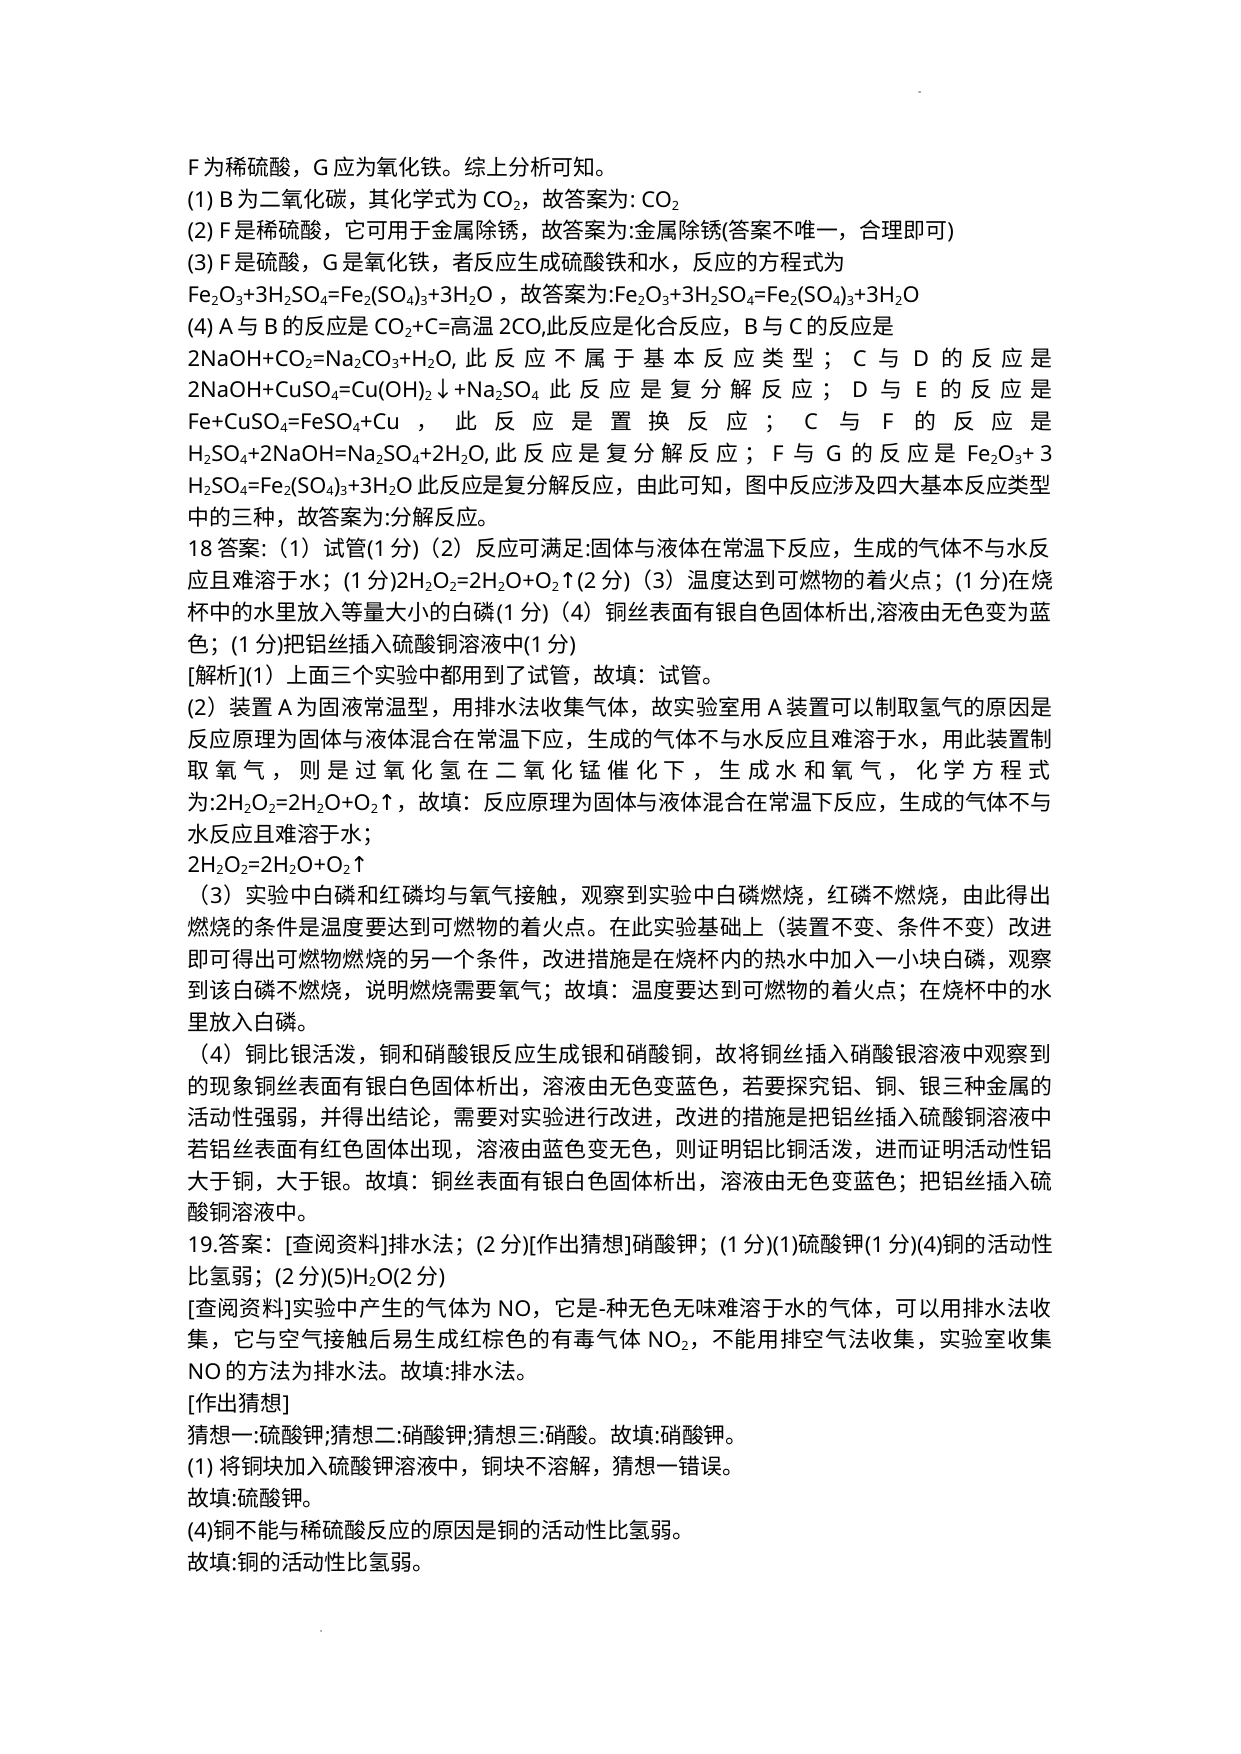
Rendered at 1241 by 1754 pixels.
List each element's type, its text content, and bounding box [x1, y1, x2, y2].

text 18答案:（1）试管(1分)（2）反应可满足:固体与液体在常温下反应，生成的气体不与水反应且难溶于水；(1分)2H2O2=2H2O+O2↑(2分)（3）温度达到可燃物的着火点；(1分)在烧杯中的水里放入等量大小的白磷(1分)（4）铜丝表面有银自色固体析出,溶液由无色变为蓝色；(1分)把铝丝插入硫酸铜溶液中(1分) [187, 531, 1053, 658]
text 19.答案：[查阅资料]排水法；(2分)[作出猜想]硝酸钾；(1分)(1)硫酸钾(1分)(4)铜的活动性比氢弱；(2分)(5)H2O(2分) [187, 1227, 1053, 1291]
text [187, 150, 1053, 182]
text (1) B为二氧化碳，其化学式为CO2，故答案为: CO2 (2) F是稀硫酸，它可用于金属除锈，故答案为:金属除锈(答案不唯一，合理即可) (3) F是硫酸，G是氧化铁，者反应生成硫酸铁和水，反应的方程式为 Fe2O3+3H2SO4=Fe2(SO4)3+3H2O ，故答案为:Fe2O3+3H2SO4=Fe2(SO4)3+3H2O (4) A与B的反应是CO2+C=高温2CO,此反应是化合反应，B与C的反应是 2NaOH+CO2=Na2CO3+H2O,此反应不属于基本反应类型；C与D的反应是2NaOH+CuSO4=Cu(OH)2↓+Na2SO4此反应是复分解反应；D与E的反应是Fe+CuSO4=FeSO4+Cu，此反应是置换反应；C与F的反应是H2SO4+2NaOH=Na2SO4+2H2O,此反应是复分解反应；F与G的反应是Fe2O3+ 3H2SO4=Fe2(SO4)3+3H2O此反应是复分解反应，由此可知，图中反应涉及四大基本反应类型中的三种，故答案为:分解反应。 [187, 182, 1053, 531]
text [解析](1）上面三个实验中都用到了试管，故填：试管。 (2）装置A为固液常温型，用排水法收集气体，故实验室用A装置可以制取氢气的原因是反应原理为固体与液体混合在常温下应，生成的气体不与水反应且难溶于水，用此装置制取氧气，则是过氧化氢在二氧化锰催化下，生成水和氧气，化学方程式为:2H2O2=2H2O+O2↑，故填：反应原理为固体与液体混合在常温下反应，生成的气体不与水反应且难溶于水； 2H2O2=2H2O+O2↑ [187, 658, 1053, 878]
text （3）实验中白磷和红磷均与氧气接触，观察到实验中白磷燃烧，红磷不燃烧，由此得出燃烧的条件是温度要达到可燃物的着火点。在此实验基础上（装置不变、条件不变）改进，即可得出可燃物燃烧的另一个条件，改进措施是在烧杯内的热水中加入一小块白磷，观察到该白磷不燃烧，说明燃烧需要氧气；故填：温度要达到可燃物的着火点；在烧杯中的水里放入白磷。 （4）铜比银活泼，铜和硝酸银反应生成银和硝酸铜，故将铜丝插入硝酸银溶液中观察到的现象铜丝表面有银白色固体析出，溶液由无色变蓝色，若要探究铝、铜、银三种金属的活动性强弱，并得出结论，需要对实验进行改进，改进的措施是把铝丝插入硫酸铜溶液中，若铝丝表面有红色固体出现，溶液由蓝色变无色，则证明铝比铜活泼，进而证明活动性铝大于铜，大于银。故填：铜丝表面有银白色固体析出，溶液由无色变蓝色；把铝丝插入硫酸铜溶液中。 [187, 878, 1053, 1227]
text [187, 1291, 1053, 1576]
